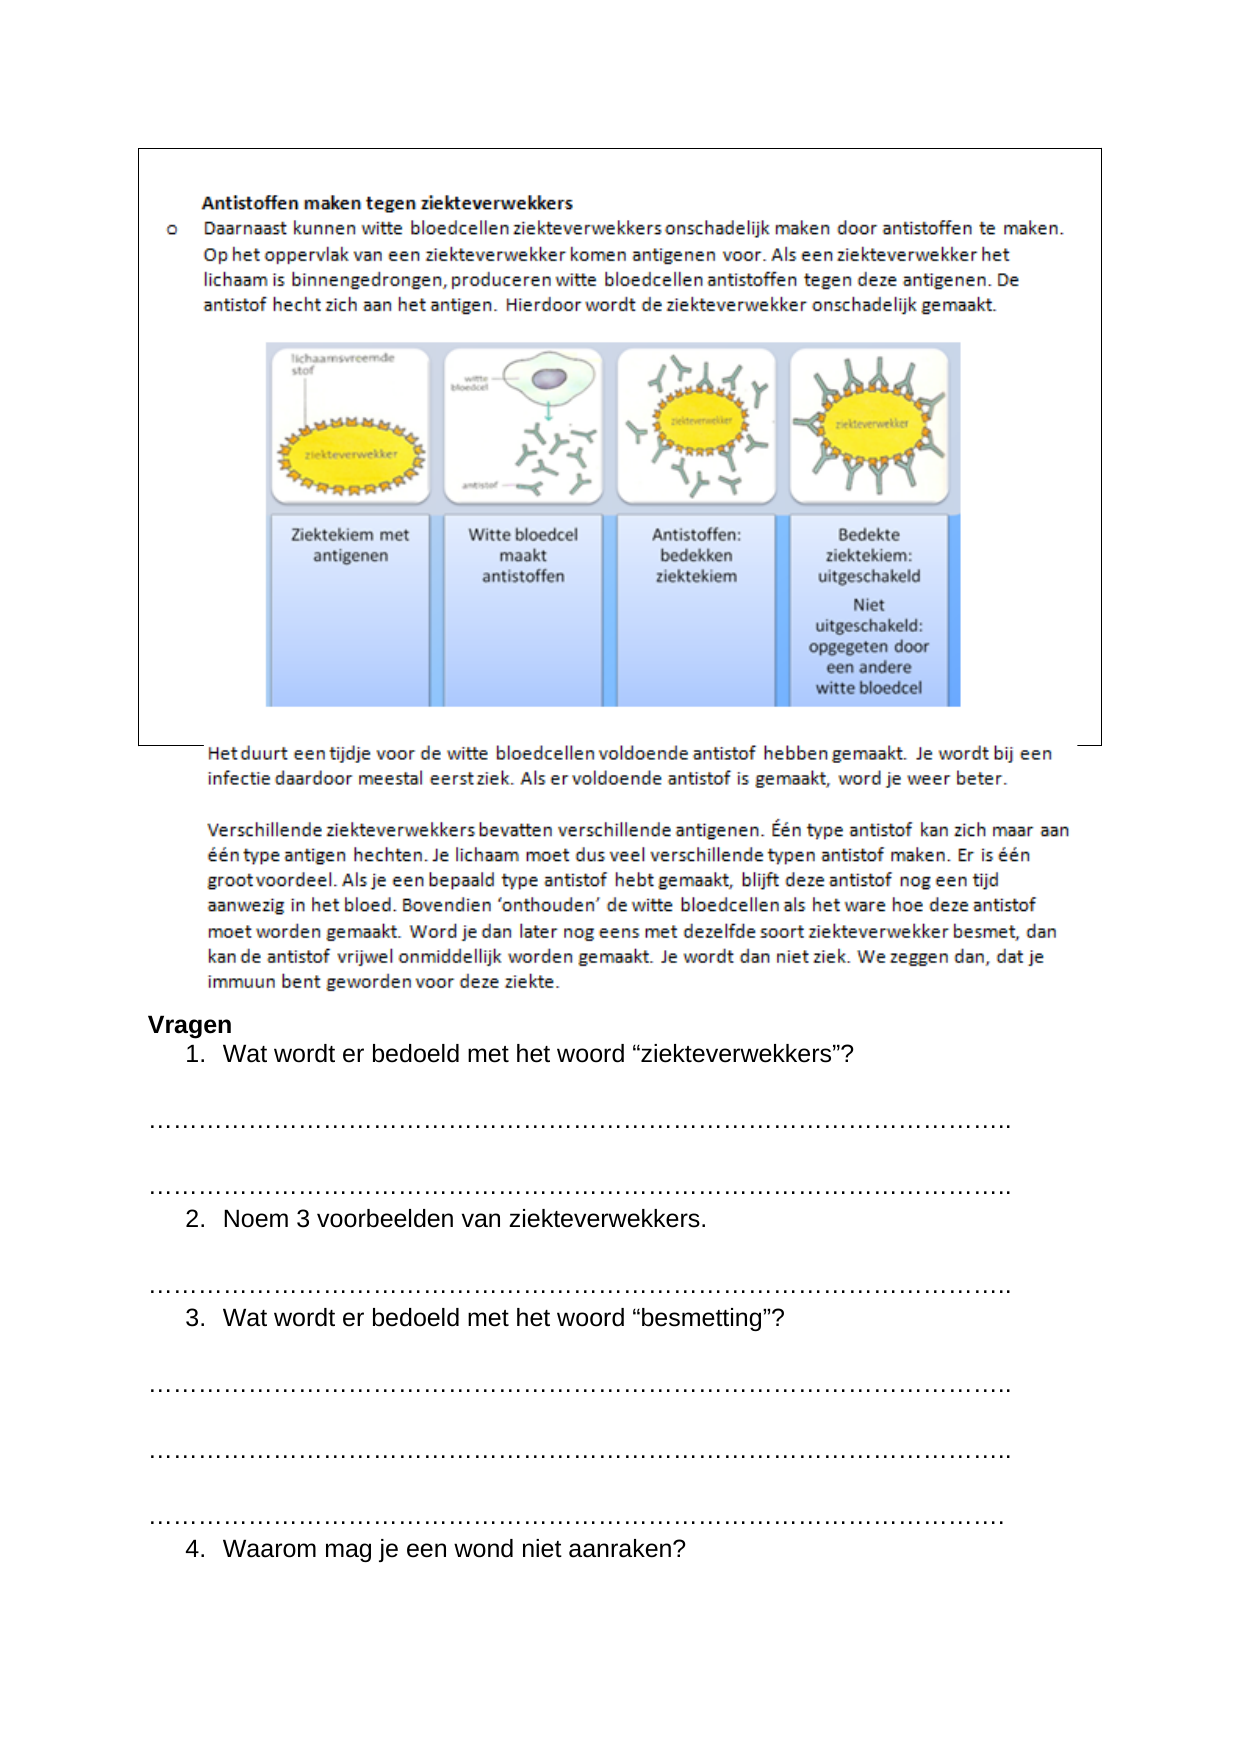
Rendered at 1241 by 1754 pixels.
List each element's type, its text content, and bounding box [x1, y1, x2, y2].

text ………………………………………………………………………………………….. [148, 1105, 1093, 1133]
text ………………………………………………………………………………………….. [148, 1369, 1093, 1398]
text …………………………………………………………………………………………. [148, 1501, 1093, 1530]
list Wat wordt er bedoeld met het woord “besmetting”? [185, 1303, 1093, 1332]
text ………………………………………………………………………………………….. [148, 1171, 1093, 1199]
list Noem 3 voorbeelden van ziekteverwekkers. [185, 1204, 1093, 1233]
picture [163, 183, 1085, 718]
text ………………………………………………………………………………………….. [148, 1270, 1093, 1299]
text ………………………………………………………………………………………….. [148, 1435, 1093, 1464]
list Waarom mag je een wond niet aanraken? [185, 1534, 1093, 1563]
picture [203, 738, 1078, 1010]
list Wat wordt er bedoeld met het woord “ziekteverwekkers”? [185, 1039, 1093, 1067]
